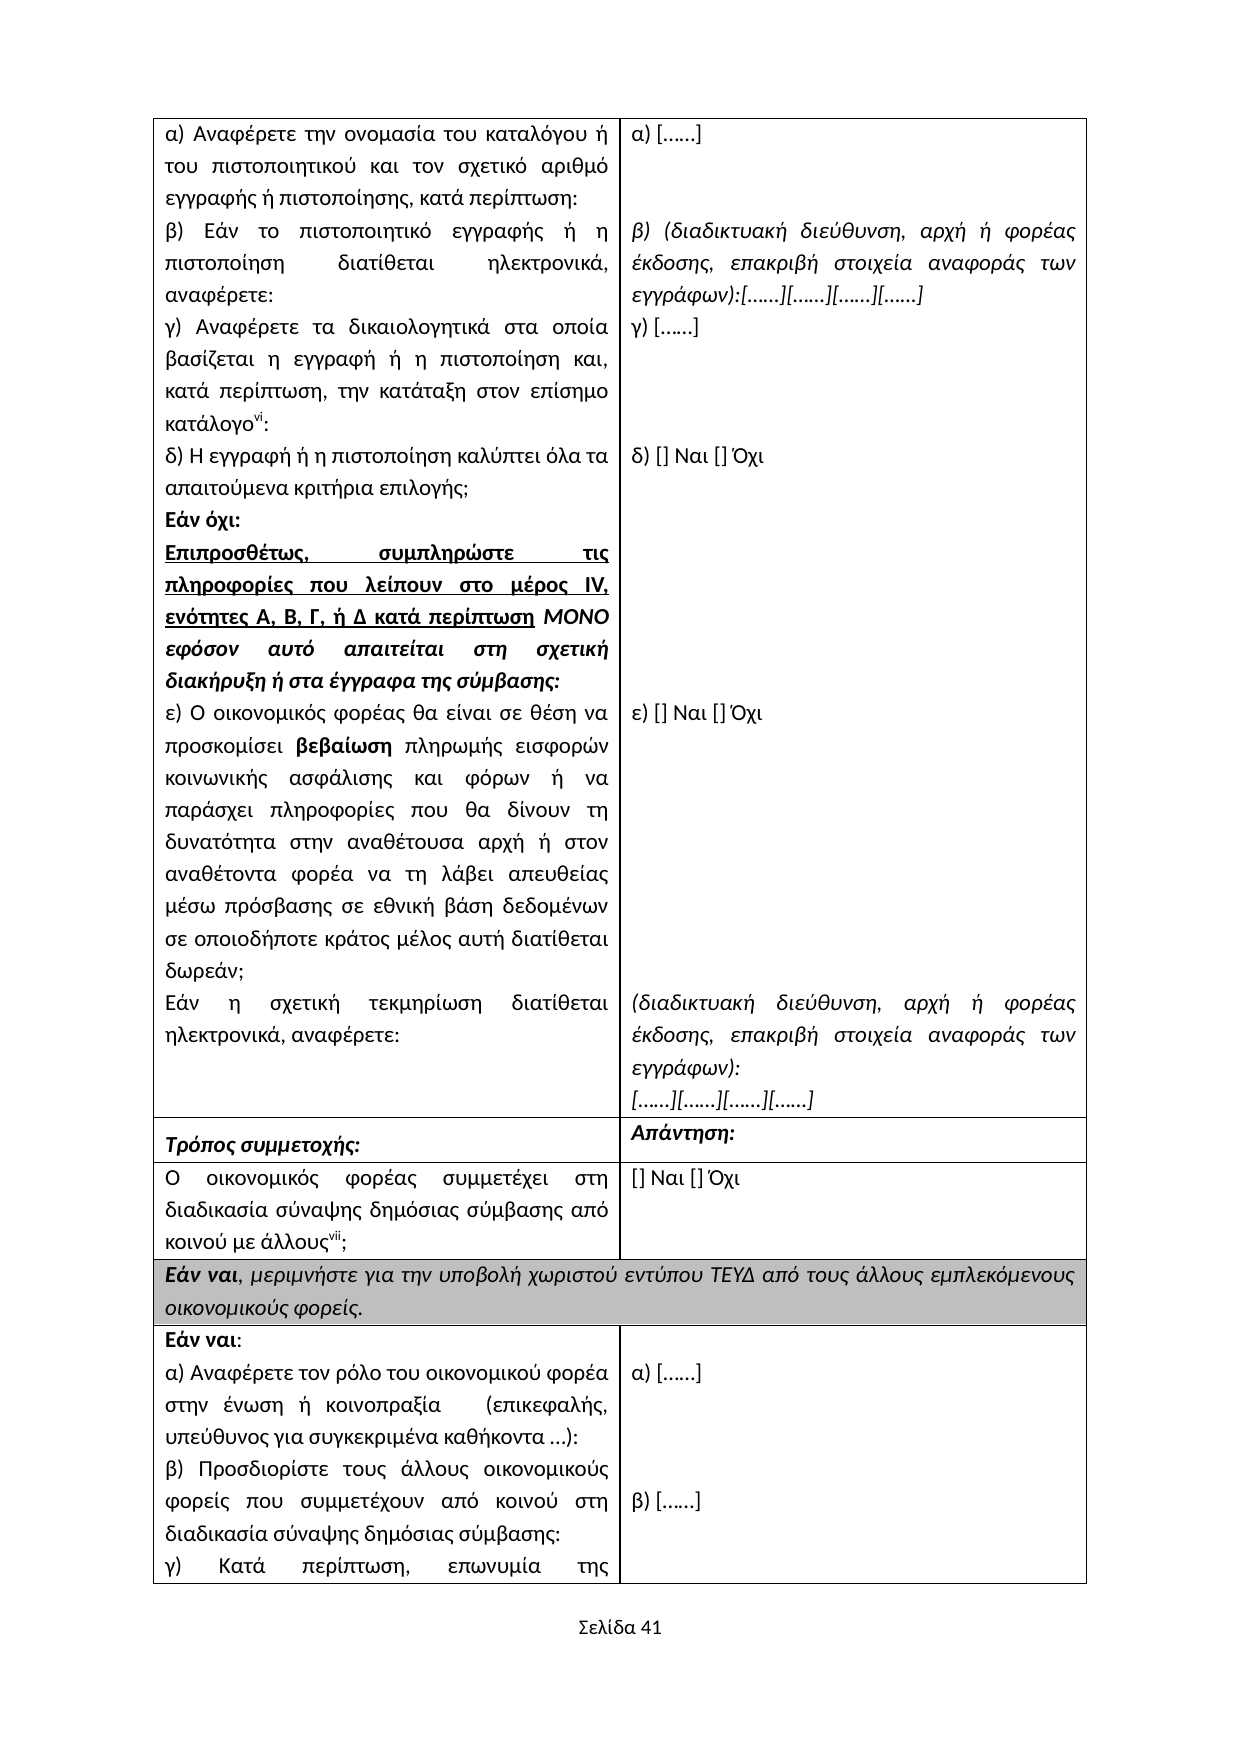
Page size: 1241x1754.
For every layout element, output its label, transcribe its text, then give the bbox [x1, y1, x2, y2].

table_cell Εάν ναι, μεριμνήστε για την υποβολή χωριστού εντύπου ΤΕΥΔ από τους άλλους εμπλεκόμενους οικονομικούς φορείς. [154, 1260, 1086, 1324]
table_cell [154, 1326, 619, 1583]
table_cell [621, 1326, 1086, 1583]
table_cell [621, 119, 1086, 1117]
table_cell Τρόπος συμμετοχής: [154, 1118, 619, 1162]
table_cell Ο οικονομικός φορέας συμμετέχει στη διαδικασία σύναψης δημόσιας σύμβασης από κοινού με άλλους; [154, 1163, 619, 1259]
table_cell [] Ναι [] Όχι [621, 1163, 1086, 1259]
table_cell Απάντηση: [621, 1118, 1086, 1162]
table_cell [154, 119, 619, 1117]
